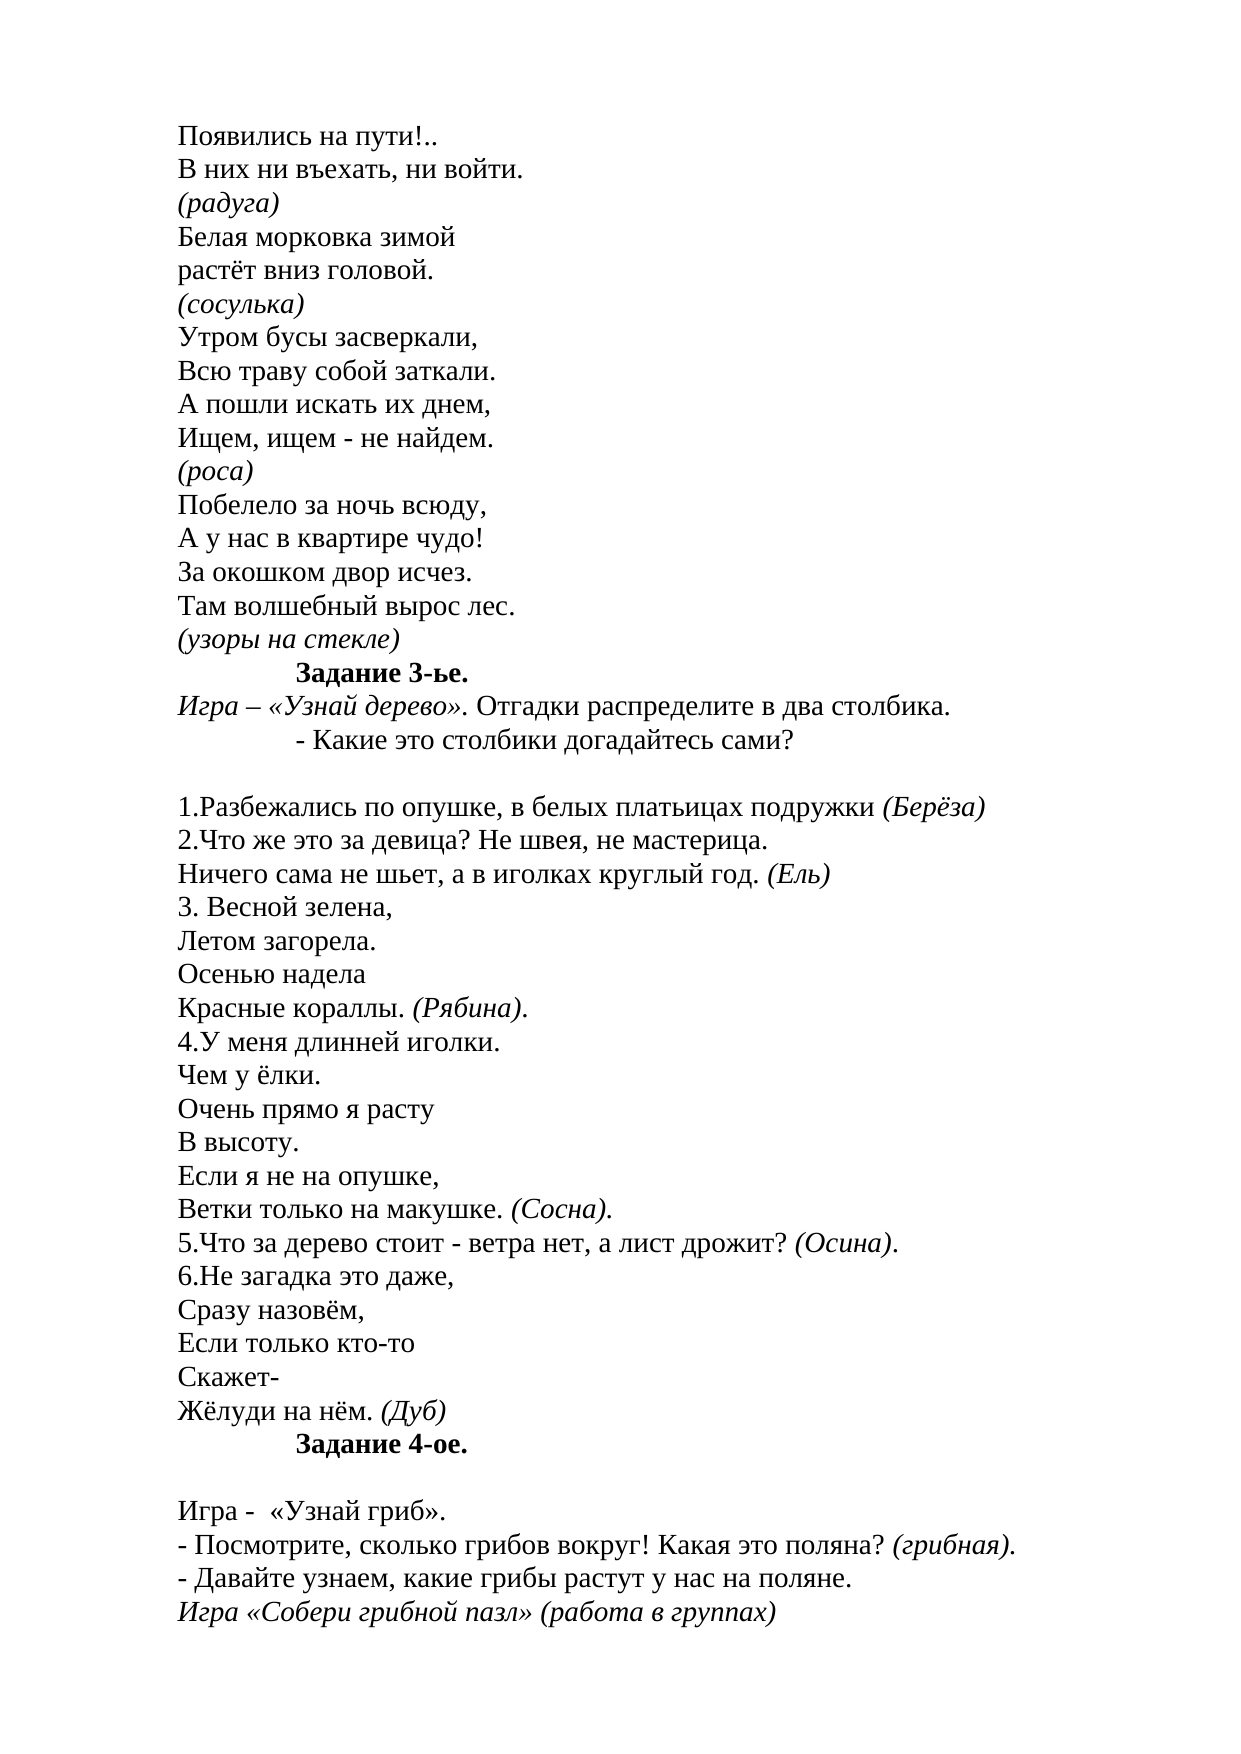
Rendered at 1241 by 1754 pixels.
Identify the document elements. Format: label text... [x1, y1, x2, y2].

text Побелело за ночь всюду, А у нас в квартире чудо! За окошком двор исчез. Там волшебный вырос лес. (узоры на стекле) [177, 487, 1152, 655]
text Утром бусы засверкали, Всю траву собой заткали. А пошли искать их днем, Ищем, ищем - не найдем. (роса) [177, 319, 1152, 487]
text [177, 1426, 1152, 1627]
text - Какие это столбики догадайтесь сами? 1.Разбежались по опушке, в белых платьицах подружки (Берёза) 2.Что же это за девица? Не швея, не мастерица. Ничего сама не шьет, а в иголках круглый год. (Ель) 3. Весной зелена, Летом загорела. Осенью надела Красные кораллы. (Рябина). 4.У меня длинней иголки. Чем у ёлки. Очень прямо я расту В высоту. Если я не на опушке, Ветки только на макушке. (Сосна). 5.Что за дерево стоит - ветра нет, а лист дрожит? (Осина). 6.Не загадка это даже, Сразу назовём, Если только кто-то Скажет- Жёлуди на нём. (Дуб) [177, 722, 1152, 1426]
text Белая морковка зимой растёт вниз головой. (сосулька) [177, 219, 1152, 319]
text Задание 3-ье. Игра – «Узнай дерево». Отгадки распределите в два столбика. [177, 655, 1152, 722]
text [177, 118, 1152, 219]
